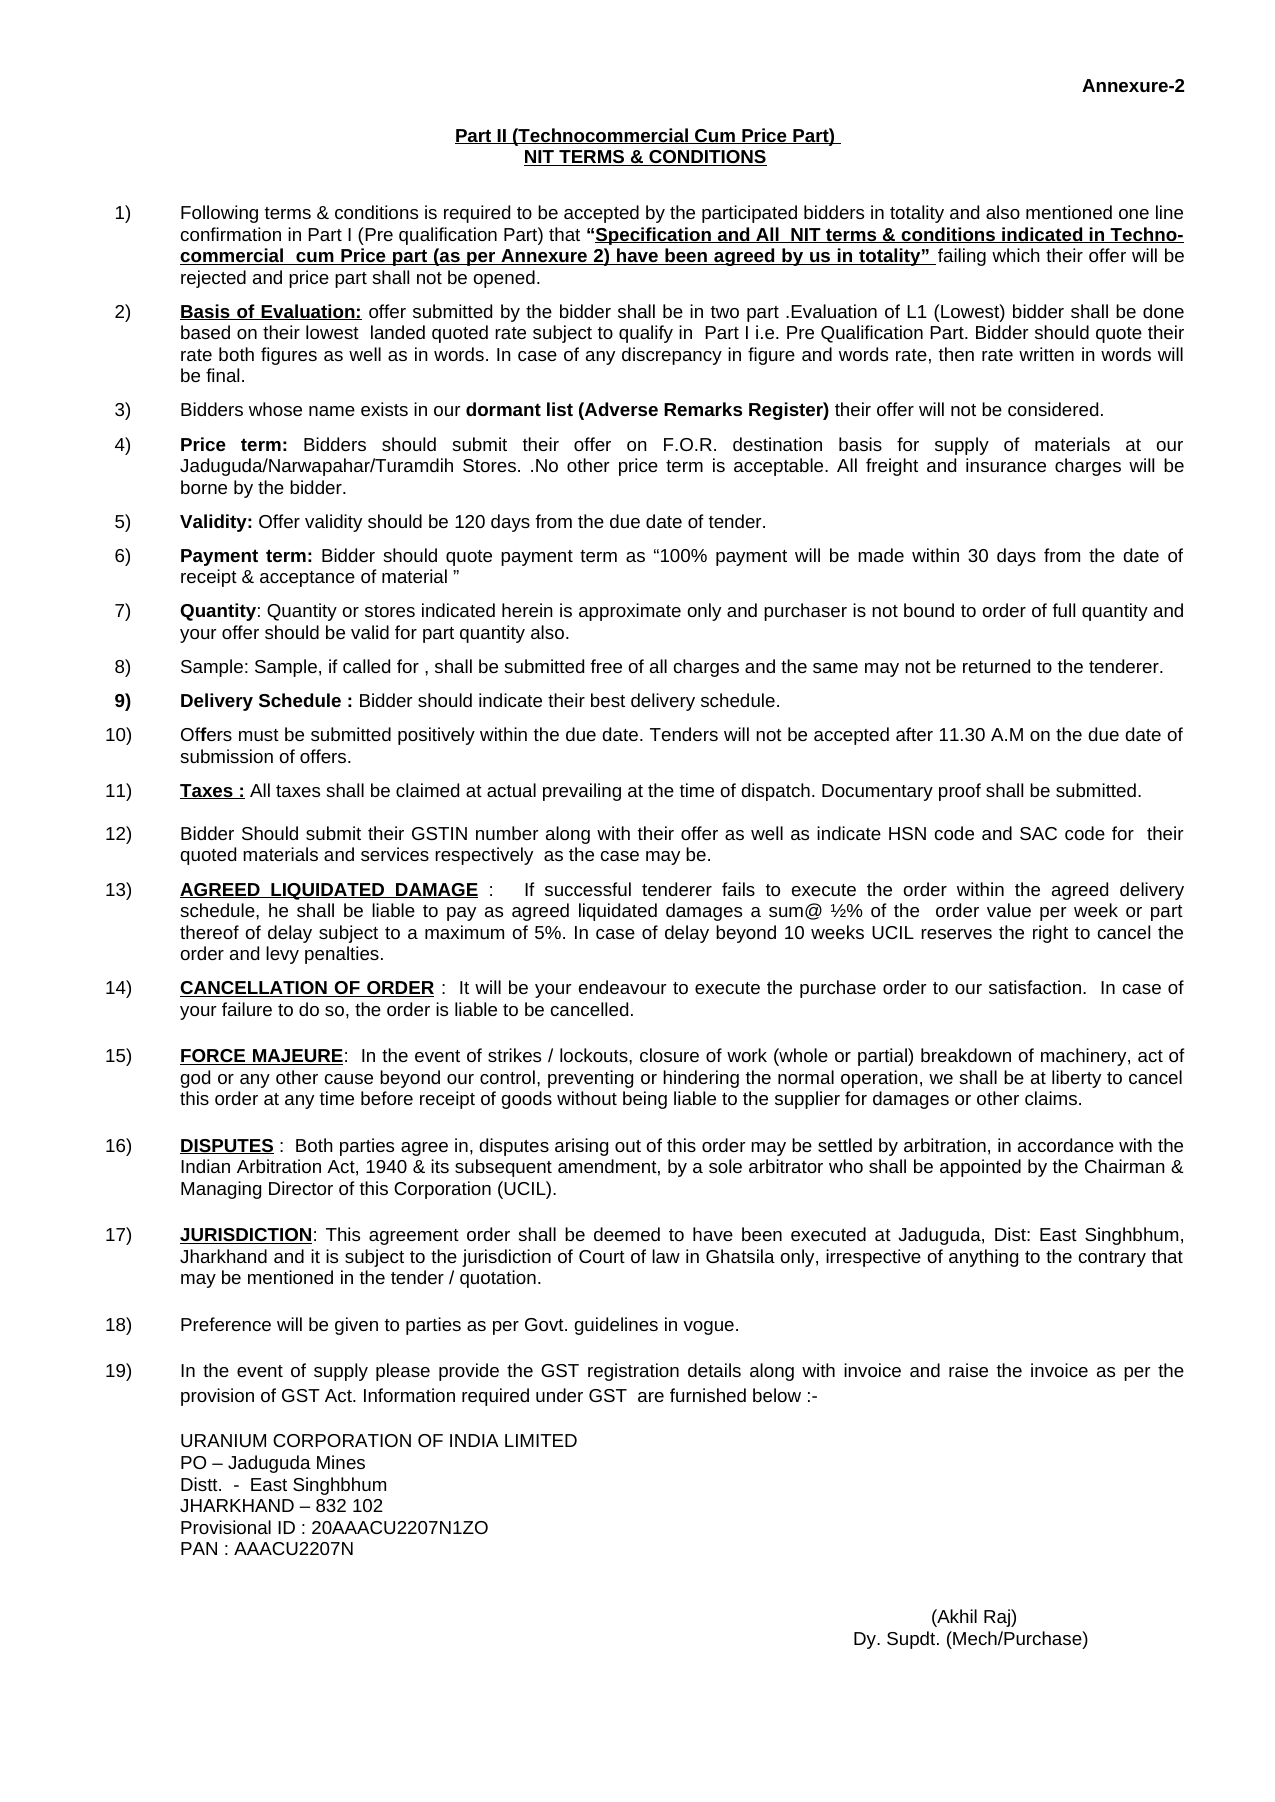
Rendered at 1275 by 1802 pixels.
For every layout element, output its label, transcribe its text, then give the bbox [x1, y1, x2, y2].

text Annexure-2 [105, 75, 1185, 97]
text Provisional ID : 20AAACU2207N1ZO [142, 1516, 1185, 1538]
list Payment term: Bidder should quote payment term as “100% payment will be made within 30 days from the date of receipt & acceptance of material ” [114, 544, 1185, 588]
text JHARKHAND – 832 102 [142, 1495, 1185, 1516]
list DISPUTES : Both parties agree in, disputes arising out of this order may be settled by arbitration, in accordance with the Indian Arbitration Act, 1940 & its subsequent amendment, by a sole arbitrator who shall be appointed by the Chairman & Managing Director of this Corporation (UCIL). [105, 1134, 1185, 1199]
list In the event of supply please provide the GST registration details along with invoice and raise the invoice as per the provision of GST Act. Information required under GST are furnished below :- [105, 1360, 1185, 1406]
list Delivery Schedule : Bidder should indicate their best delivery schedule. [114, 690, 1185, 711]
text PO – Jaduguda Mines [142, 1452, 1185, 1473]
list Taxes : All taxes shall be claimed at actual prevailing at the time of dispatch. Documentary proof shall be submitted. [105, 779, 1185, 801]
list Price term: Bidders should submit their offer on F.O.R. destination basis for supply of materials at our Jaduguda/Narwapahar/Turamdih Stores. .No other price term is acceptable. All freight and insurance charges will be borne by the bidder. [114, 433, 1185, 498]
text Distt. - East Singhbhum [142, 1473, 1185, 1495]
list Bidder Should submit their GSTIN number along with their offer as well as indicate HSN code and SAC code for their quoted materials and services respectively as the case may be. [105, 823, 1185, 866]
list Bidders whose name exists in our dormant list (Adverse Remarks Register) their offer will not be considered. [114, 399, 1185, 421]
text Part II (Technocommercial Cum Price Part) [105, 124, 1185, 146]
text URANIUM CORPORATION OF INDIA LIMITED [142, 1430, 1185, 1452]
text NIT TERMS & CONDITIONS [105, 146, 1185, 168]
text Dy. Supdt. (Mech/Purchase) [105, 1628, 1185, 1649]
list AGREED LIQUIDATED DAMAGE : If successful tenderer fails to execute the order within the agreed delivery schedule, he shall be liable to pay as agreed liquidated damages a sum@ ½% of the order value per week or part thereof of delay subject to a maximum of 5%. In case of delay beyond 10 weeks UCIL reserves the right to cancel the order and levy penalties. [105, 878, 1185, 964]
text PAN : AAACU2207N [142, 1538, 1185, 1559]
list JURISDICTION: This agreement order shall be deemed to have been executed at Jaduguda, Dist: East Singhbhum, Jharkhand and it is subject to the jurisdiction of Court of law in Ghatsila only, irrespective of anything to the contrary that may be mentioned in the tender / quotation. [105, 1224, 1185, 1289]
list Offers must be submitted positively within the due date. Tenders will not be accepted after 11.30 A.M on the due date of submission of offers. [105, 724, 1185, 767]
list Sample: Sample, if called for , shall be submitted free of all charges and the same may not be returned to the tenderer. [114, 656, 1185, 677]
list Following terms & conditions is required to be accepted by the participated bidders in totality and also mentioned one line confirmation in Part I (Pre qualification Part) that “Specification and All NIT terms & conditions indicated in Techno-commercial cum Price part (as per Annexure 2) have been agreed by us in totality” failing which their offer will be rejected and price part shall not be opened. [114, 202, 1185, 288]
list Quantity: Quantity or stores indicated herein is approximate only and purchaser is not bound to order of full quantity and your offer should be valid for part quantity also. [114, 600, 1185, 643]
list Preference will be given to parties as per Govt. guidelines in vogue. [105, 1313, 1185, 1335]
list CANCELLATION OF ORDER : It will be your endeavour to execute the purchase order to our satisfaction. In case of your failure to do so, the order is liable to be cancelled. [105, 977, 1185, 1020]
list Validity: Offer validity should be 120 days from the due date of tender. [114, 511, 1185, 532]
text (Akhil Raj) [105, 1606, 1185, 1628]
list FORCE MAJEURE: In the event of strikes / lockouts, closure of work (whole or partial) breakdown of machinery, act of god or any other cause beyond our control, preventing or hindering the normal operation, we shall be at liberty to cancel this order at any time before receipt of goods without being liable to the supplier for damages or other claims. [105, 1045, 1185, 1110]
list Basis of Evaluation: offer submitted by the bidder shall be in two part .Evaluation of L1 (Lowest) bidder shall be done based on their lowest landed quoted rate subject to qualify in Part I i.e. Pre Qualification Part. Bidder should quote their rate both figures as well as in words. In case of any discrepancy in figure and words rate, then rate written in words will be final. [114, 301, 1185, 387]
